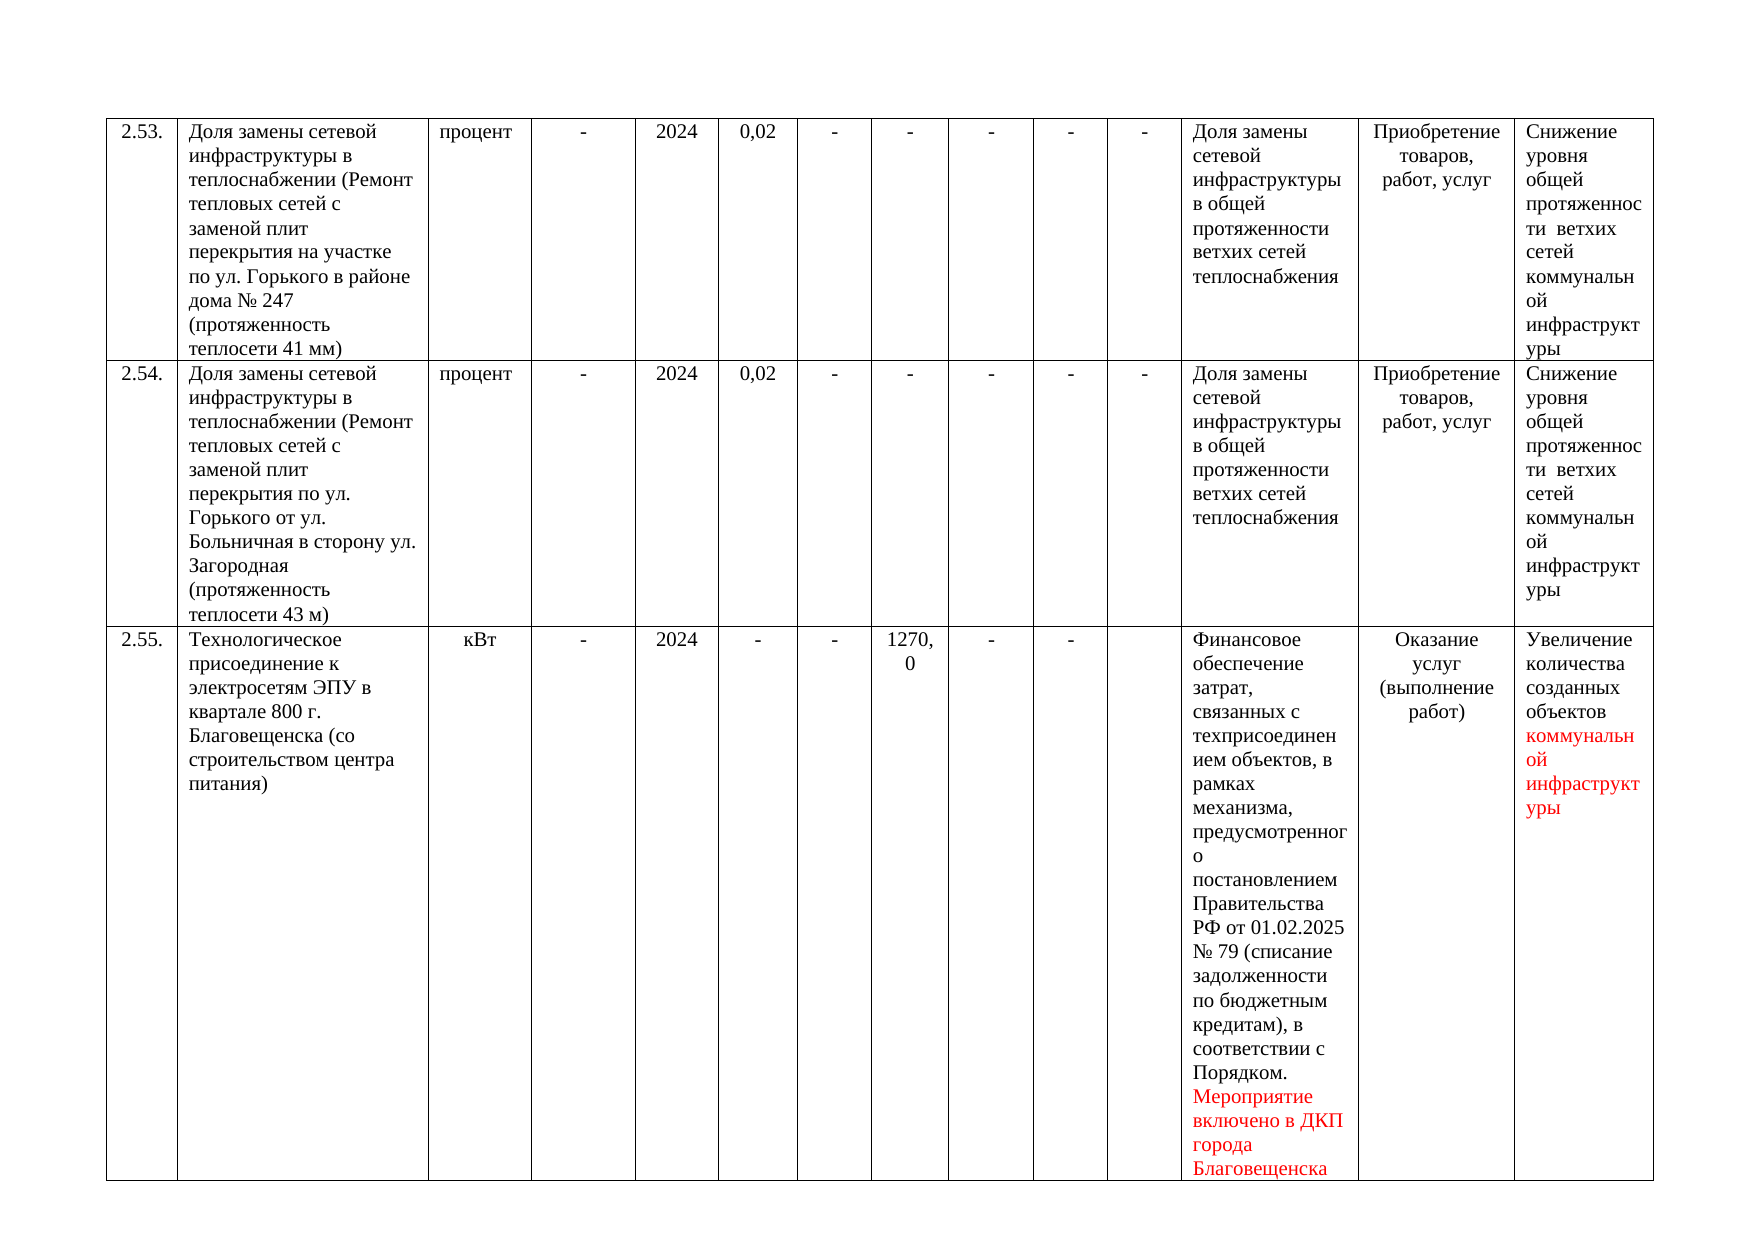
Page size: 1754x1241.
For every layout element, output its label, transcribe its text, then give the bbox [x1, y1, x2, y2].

table_cell - [949, 119, 1033, 360]
table_cell 2.54. [107, 361, 177, 626]
table_cell Доля замены сетевой инфраструктуры в теплоснабжении (Ремонт тепловых сетей с заменой плит перекрытия по ул. Горького от ул. Больничная в сторону ул. Загородная (протяженность теплосети 43 м) [178, 361, 428, 626]
table_cell 2024 [636, 119, 718, 360]
table_cell - [1108, 361, 1181, 626]
table_cell Снижение уровня общей протяженности ветхих сетей коммунальной инфраструктуры [1515, 361, 1653, 626]
table_cell 1270,0 [872, 627, 948, 1180]
table_cell процент [429, 361, 531, 626]
table_cell - [1108, 119, 1181, 360]
table_cell - [872, 361, 948, 626]
table_cell - [1034, 119, 1107, 360]
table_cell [1182, 119, 1358, 360]
table_cell - [532, 627, 635, 1180]
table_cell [1515, 119, 1653, 360]
table_cell - [1034, 361, 1107, 626]
table_cell [1108, 627, 1181, 1180]
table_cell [1515, 627, 1653, 1180]
table_cell Доля замены сетевой инфраструктуры в общей протяженности ветхих сетей теплоснабжения [1182, 361, 1358, 626]
table_cell - [872, 119, 948, 360]
table_cell - [532, 119, 635, 360]
table_cell - [532, 361, 635, 626]
table_cell 2024 [636, 361, 718, 626]
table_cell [1359, 627, 1514, 1180]
table_cell Доля замены сетевой инфраструктуры в теплоснабжении (Ремонт тепловых сетей с заменой плит перекрытия на участке по ул. Горького в районе дома № 247 (протяженность теплосети 41 мм) [178, 119, 428, 360]
table_cell - [798, 119, 871, 360]
table_cell 2024 [636, 627, 718, 1180]
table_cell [1359, 119, 1514, 360]
table_cell Приобретение товаров, работ, услуг [1359, 361, 1514, 626]
table_cell 0,02 [719, 119, 797, 360]
table_cell - [798, 361, 871, 626]
table_cell - [1034, 627, 1107, 1180]
table_cell - [719, 627, 797, 1180]
table_cell - [949, 627, 1033, 1180]
table_cell кВт [429, 627, 531, 1180]
table_cell - [798, 627, 871, 1180]
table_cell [178, 627, 428, 1180]
table_cell - [949, 361, 1033, 626]
table_cell 2.55. [107, 627, 177, 1180]
table_cell 2.53. [107, 119, 177, 360]
table_cell процент [429, 119, 531, 360]
table_cell 0,02 [719, 361, 797, 626]
